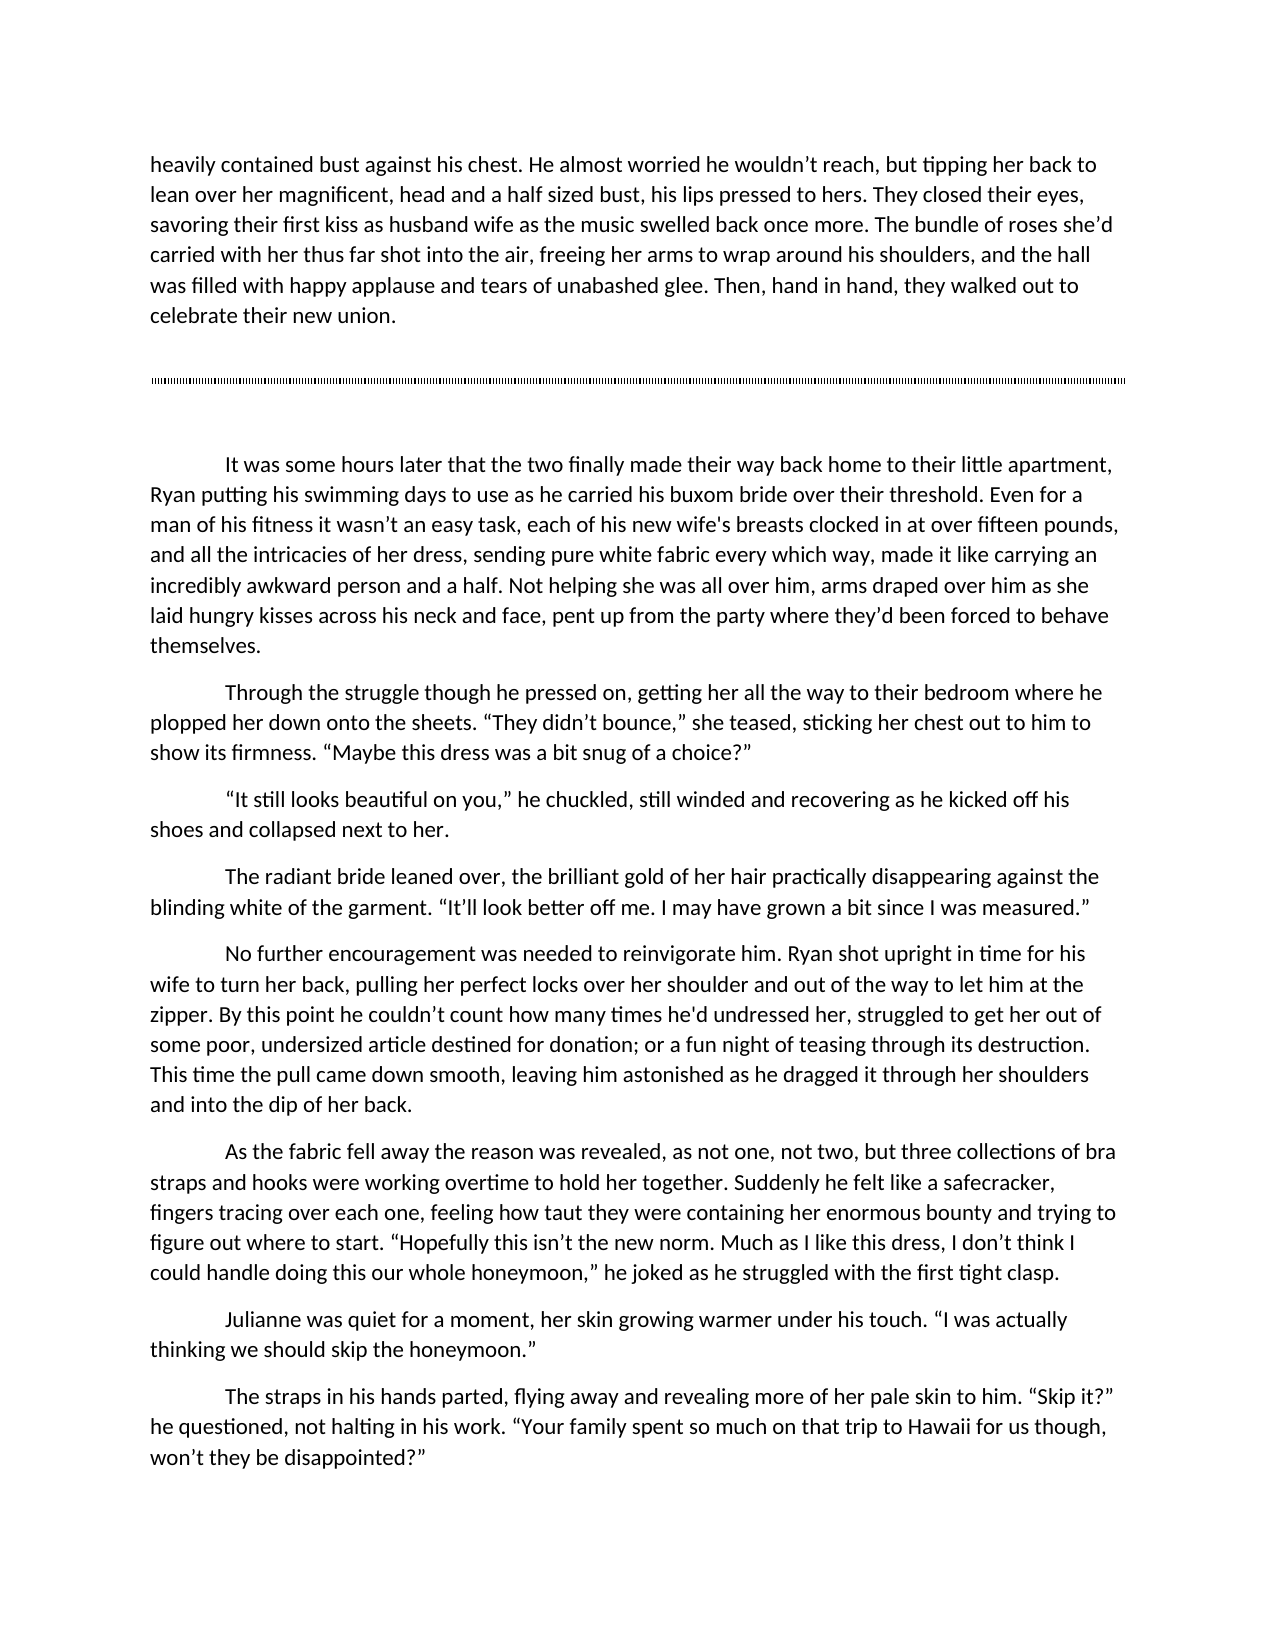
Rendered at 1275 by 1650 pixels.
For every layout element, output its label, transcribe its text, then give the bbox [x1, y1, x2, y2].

text “It still looks beautiful on you,” he chuckled, still winded and recovering as he kicked off his shoes and collapsed next to her. [150, 785, 1125, 844]
text It was some hours later that the two finally made their way back home to their little apartment, Ryan putting his swimming days to use as he carried his buxom bride over their threshold. Even for a man of his fitness it wasn’t an easy task, each of his new wife's breasts clocked in at over fifteen pounds, and all the intricacies of her dress, sending pure white fabric every which way, made it like carrying an incredibly awkward person and a half. Not helping she was all over him, arms draped over him as she laid hungry kisses across his neck and face, pent up from the party where they’d been forced to behave themselves. [150, 450, 1125, 659]
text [150, 150, 1125, 329]
text Julianne was quiet for a moment, her skin growing warmer under his touch. “I was actually thinking we should skip the honeymoon.” [150, 1305, 1125, 1363]
text The radiant bride leaned over, the brilliant gold of her hair practically disappearing against the blinding white of the garment. “It’ll look better off me. I may have grown a bit since I was measured.” [150, 862, 1125, 921]
text No further encouragement was needed to reinvigorate him. Ryan shot upright in time for his wife to turn her back, pulling her perfect locks over her shoulder and out of the way to let him at the zipper. By this point he couldn’t count how many times he'd undressed her, struggled to get her out of some poor, undersized article destined for donation; or a fun night of teasing through its destruction. This time the pull came down smooth, leaving him astonished as he dragged it through her shoulders and into the dip of her back. [150, 939, 1125, 1119]
text The straps in his hands parted, flying away and revealing more of her pale skin to him. “Skip it?” he questioned, not halting in his work. “Your family spent so much on that trip to Hawaii for us though, won’t they be disappointed?” [150, 1382, 1125, 1471]
text Through the struggle though he pressed on, getting her all the way to their bedroom where he plopped her down onto the sheets. “They didn’t bounce,” she teased, sticking her chest out to him to show its firmness. “Maybe this dress was a bit snug of a choice?” [150, 678, 1125, 767]
text As the fabric fell away the reason was revealed, as not one, not two, but three collections of bra straps and hooks were working overtime to hold her together. Suddenly he felt like a safecracker, fingers tracing over each one, feeling how taut they were containing her enormous bounty and trying to figure out where to start. “Hopefully this isn’t the new norm. Much as I like this dress, I don’t think I could handle doing this our whole honeymoon,” he joked as he struggled with the first tight clasp. [150, 1137, 1125, 1286]
